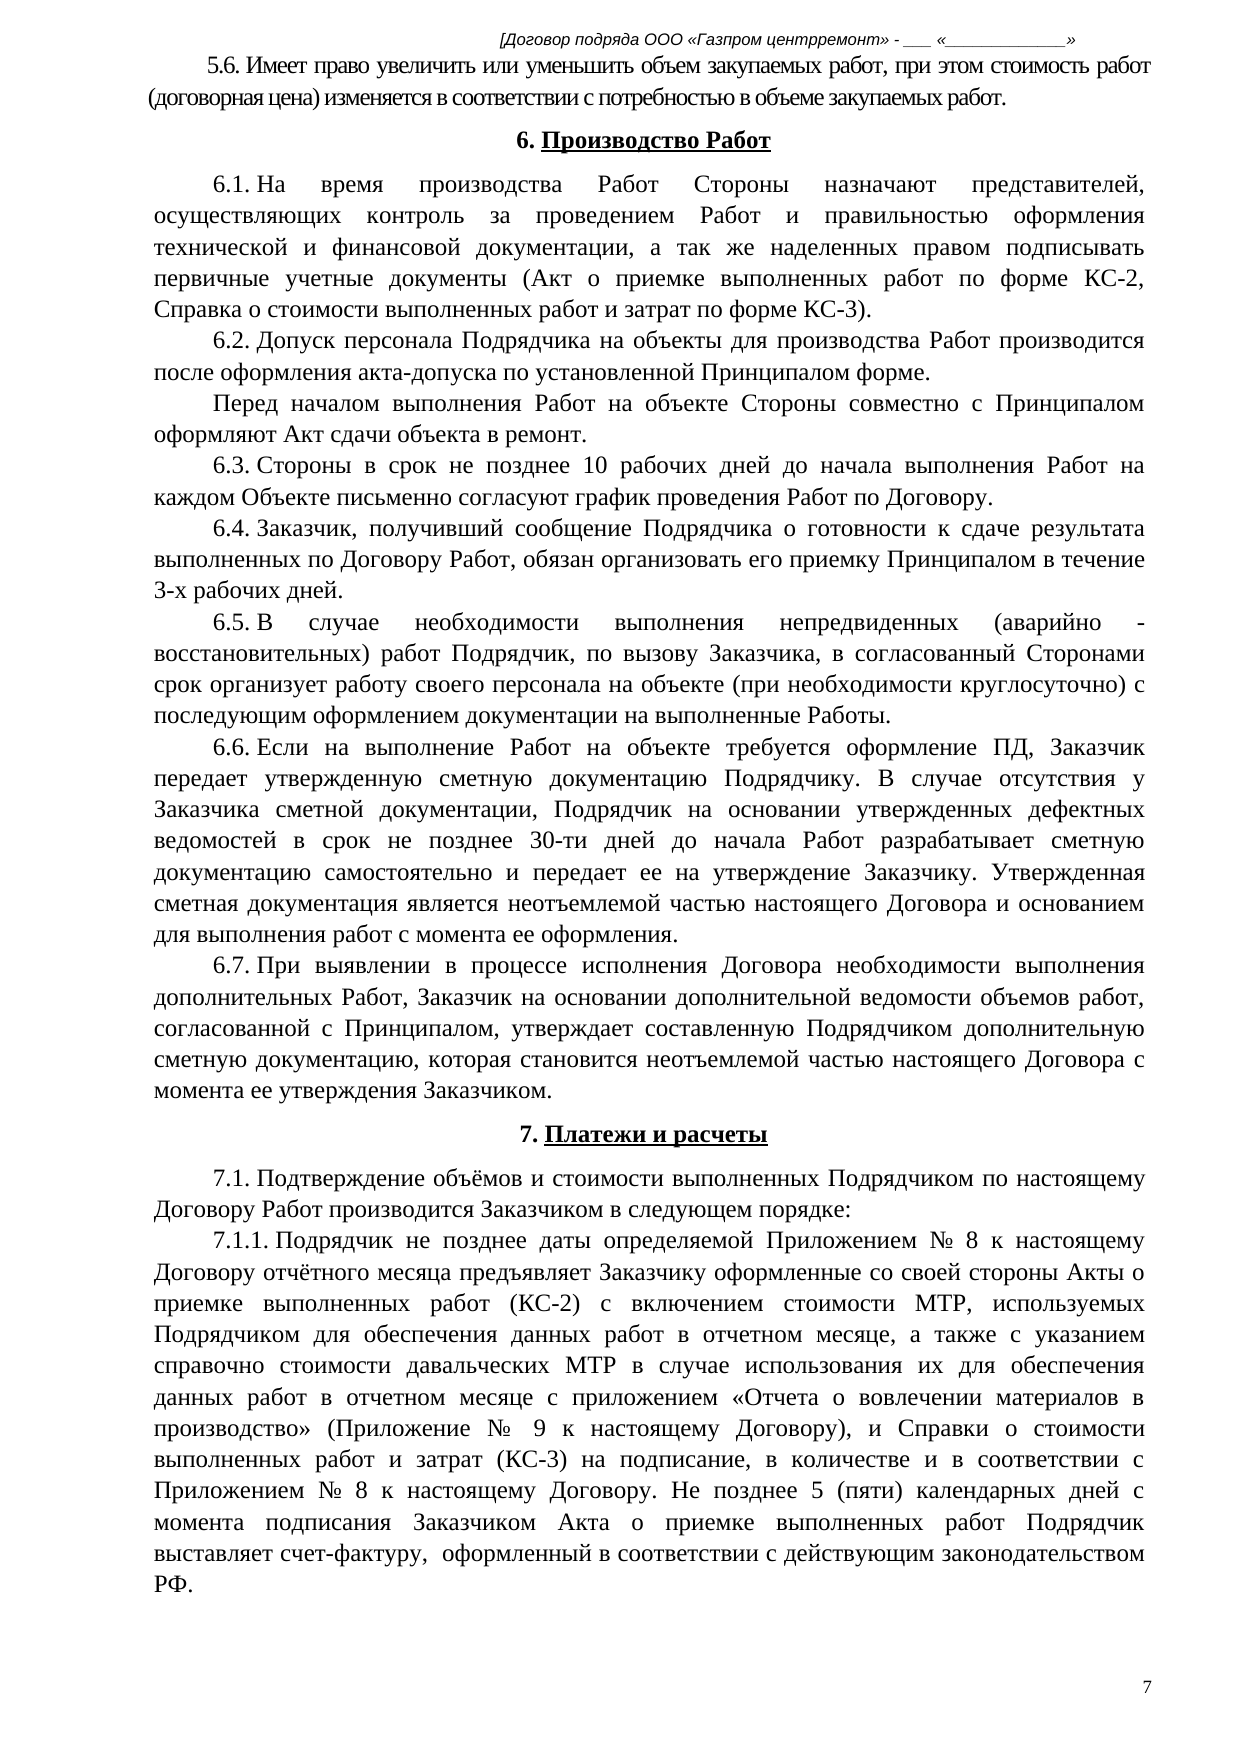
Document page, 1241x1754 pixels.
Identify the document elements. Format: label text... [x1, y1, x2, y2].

list Производство Работ [153, 124, 1146, 155]
list Подрядчик не позднее даты определяемой Приложением № 8 к настоящему Договору отчётного месяца предъявляет Заказчику оформленные со своей стороны Акты о приемке выполненных работ (КС-2) с включением стоимости МТР, используемых Подрядчиком для обеспечения данных работ в отчетном месяце, а также с указанием справочно стоимости давальческих МТР в случае использования их для обеспечения данных работ в отчетном месяце с приложением «Отчета о вовлечении материалов в производство» (Приложение № 9 к настоящему Договору), и Справки о стоимости выполненных работ и затрат (КС-3) на подписание, в количестве и в соответствии с Приложением № 8 к настоящему Договору. Не позднее 5 (пяти) календарных дней с момента подписания Заказчиком Акта о приемке выполненных работ Подрядчик выставляет счет-фактуру, оформленный в соответствии с действующим законодательством РФ. [153, 1224, 1146, 1599]
list Если на выполнение Работ на объекте требуется оформление ПД, Заказчик передает утвержденную сметную документацию Подрядчику. В случае отсутствия у Заказчика сметной документации, Подрядчик на основании утвержденных дефектных ведомостей в срок не позднее 30-ти дней до начала Работ разрабатывает сметную документацию самостоятельно и передает ее на утверждение Заказчику. Утвержденная сметная документация является неотъемлемой частью настоящего Договора и основанием для выполнения работ с момента ее оформления. [153, 730, 1146, 949]
list Заказчик, получивший сообщение Подрядчика о готовности к сдаче результата выполненных по Договору Работ, обязан организовать его приемку Принципалом в течение 3-х рабочих дней. [153, 511, 1146, 605]
text Перед началом выполнения Работ на объекте Стороны совместно с Принципалом оформляют Акт сдачи объекта в ремонт. [153, 386, 1146, 449]
list Подтверждение объёмов и стоимости выполненных Подрядчиком по настоящему Договору Работ производится Заказчиком в следующем порядке: [153, 1161, 1146, 1224]
text Имеет право увеличить или уменьшить объем закупаемых работ, при этом стоимость работ (договорная цена) изменяется в соответствии с потребностью в объеме закупаемых работ. [148, 49, 1152, 111]
list Стороны в срок не позднее 10 рабочих дней до начала выполнения Работ на каждом Объекте письменно согласуют график проведения Работ по Договору. [153, 449, 1146, 511]
list Допуск персонала Подрядчика на объекты для производства Работ производится после оформления акта-допуска по установленной Принципалом форме. [153, 324, 1146, 386]
list При выявлении в процессе исполнения Договора необходимости выполнения дополнительных Работ, Заказчик на основании дополнительной ведомости объемов работ, согласованной с Принципалом, утверждает составленную Подрядчиком дополнительную сметную документацию, которая становится неотъемлемой частью настоящего Договора с момента ее утверждения Заказчиком. [153, 949, 1146, 1105]
list Платежи и расчеты [153, 1117, 1146, 1149]
list В случае необходимости выполнения непредвиденных (аварийно - восстановительных) работ Подрядчик, по вызову Заказчика, в согласованный Сторонами срок организует работу своего персонала на объекте (при необходимости круглосуточно) с последующим оформлением документации на выполненные Работы. [153, 605, 1146, 730]
list На время производства Работ Стороны назначают представителей, осуществляющих контроль за проведением Работ и правильностью оформления технической и финансовой документации, а так же наделенных правом подписывать первичные учетные документы (Акт о приемке выполненных работ по форме КС-2, Справка о стоимости выполненных работ и затрат по форме КС-3). [153, 167, 1146, 324]
